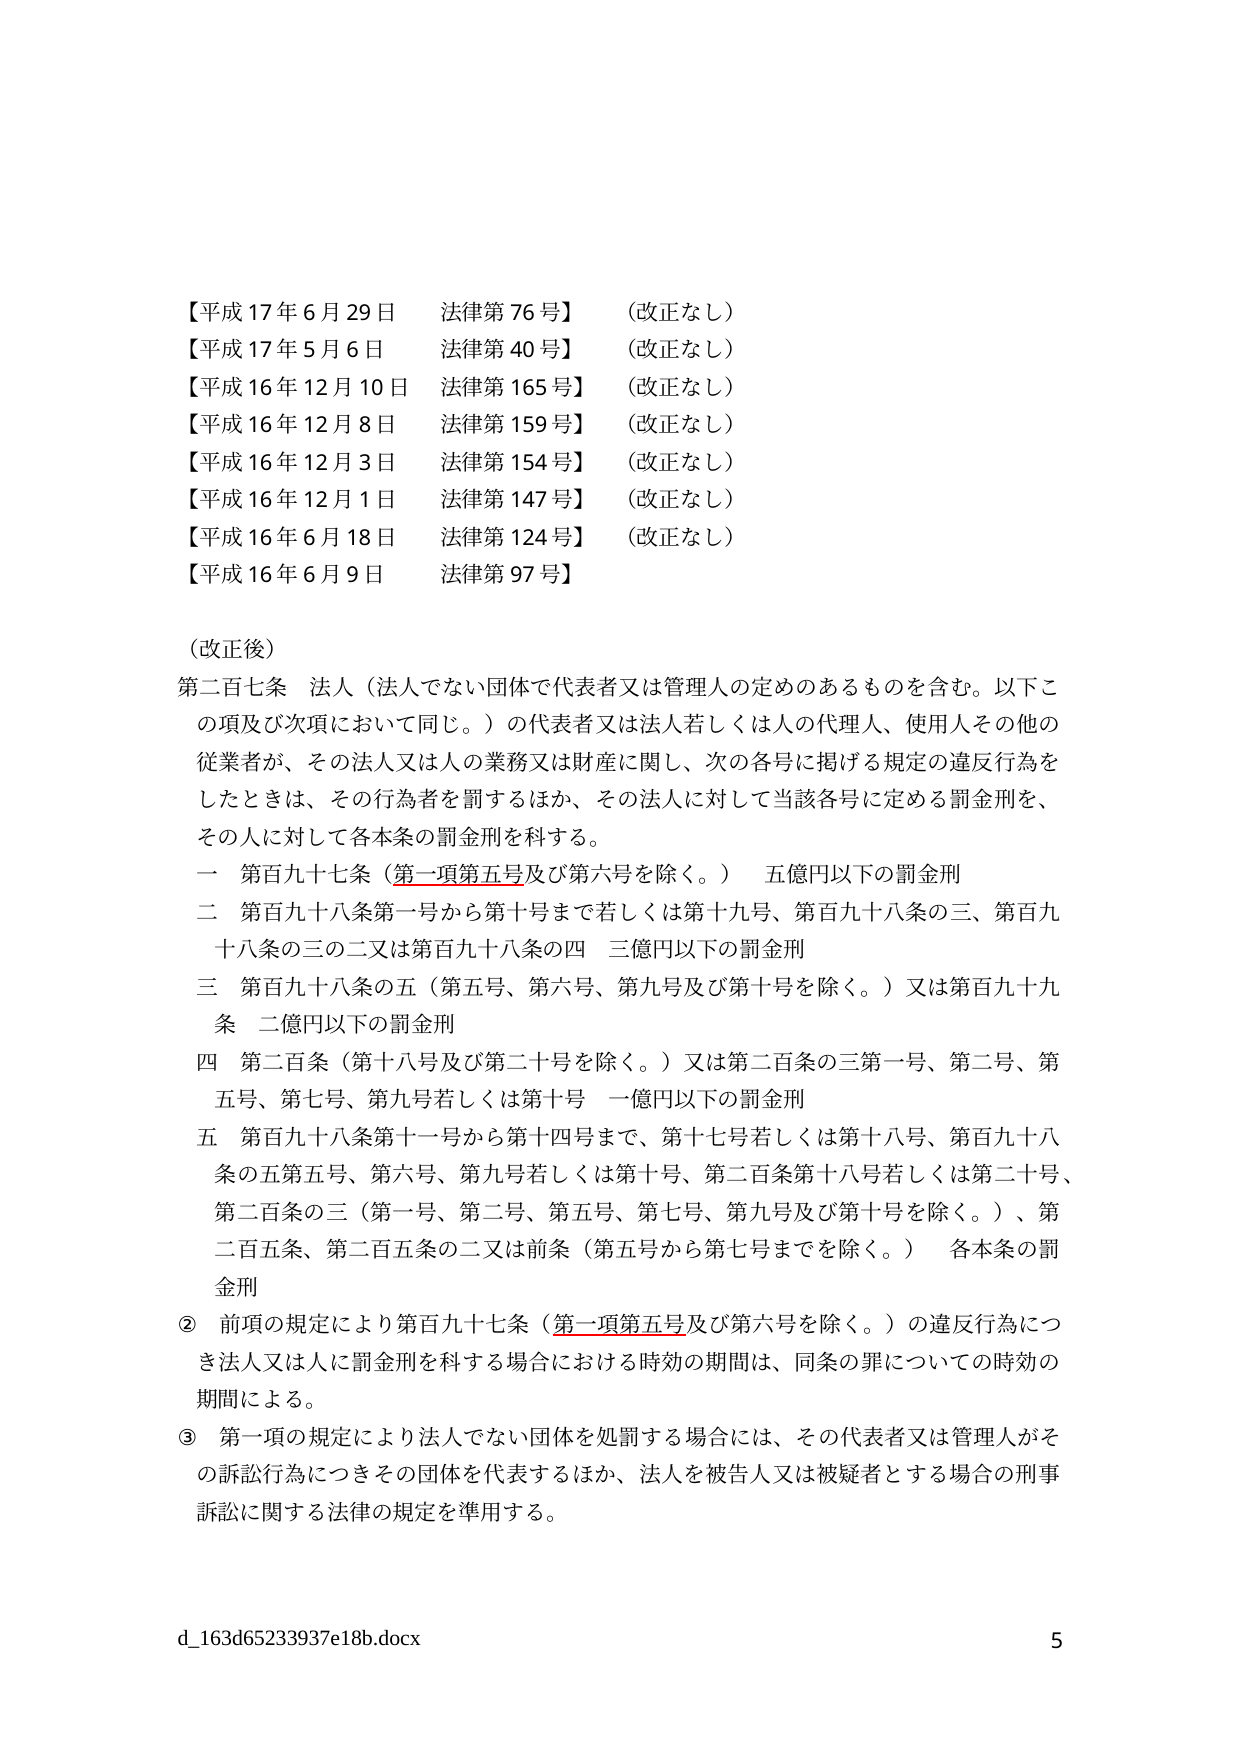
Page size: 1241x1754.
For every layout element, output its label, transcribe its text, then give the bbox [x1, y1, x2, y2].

text 【平成16年6月18日 法律第124号】 （改正なし） [177, 517, 1063, 554]
text 【平成16年12月8日 法律第159号】 （改正なし） [177, 404, 1063, 442]
text 【平成16年12月3日 法律第154号】 （改正なし） [177, 442, 1063, 479]
text 【平成16年12月10日 法律第165号】 （改正なし） [177, 367, 1063, 404]
text 一 第百九十七条（第一項第五号及び第六号を除く。） 五億円以下の罰金刑 [196, 854, 1063, 892]
text 第二百七条 法人（法人でない団体で代表者又は管理人の定めのあるものを含む。以下この項及び次項において同じ。）の代表者又は法人若しくは人の代理人、使用人その他の従業者が、その法人又は人の業務又は財産に関し、次の各号に掲げる規定の違反行為をしたときは、その行為者を罰するほか、その法人に対して当該各号に定める罰金刑を、その人に対して各本条の罰金刑を科する。 [177, 667, 1063, 854]
text 四 第二百条（第十八号及び第二十号を除く。）又は第二百条の三第一号、第二号、第五号、第七号、第九号若しくは第十号 一億円以下の罰金刑 [196, 1042, 1063, 1117]
text （改正後） [177, 629, 1063, 667]
text 【平成16年6月9日 法律第97号】 [177, 554, 1063, 592]
text ③ 第一項の規定により法人でない団体を処罰する場合には、その代表者又は管理人がその訴訟行為につきその団体を代表するほか、法人を被告人又は被疑者とする場合の刑事訴訟に関する法律の規定を準用する。 [177, 1417, 1063, 1529]
text 二 第百九十八条第一号から第十号まで若しくは第十九号、第百九十八条の三、第百九十八条の三の二又は第百九十八条の四 三億円以下の罰金刑 [196, 892, 1063, 967]
text 【平成17年6月29日 法律第76号】 （改正なし） [177, 292, 1063, 329]
text 五 第百九十八条第十一号から第十四号まで、第十七号若しくは第十八号、第百九十八条の五第五号、第六号、第九号若しくは第十号、第二百条第十八号若しくは第二十号、第二百条の三（第一号、第二号、第五号、第七号、第九号及び第十号を除く。）、第二百五条、第二百五条の二又は前条（第五号から第七号までを除く。） 各本条の罰金刑 [196, 1117, 1063, 1304]
text ② 前項の規定により第百九十七条（第一項第五号及び第六号を除く。）の違反行為につき法人又は人に罰金刑を科する場合における時効の期間は、同条の罪についての時効の期間による。 [177, 1304, 1063, 1417]
text 【平成17年5月6日 法律第40号】 （改正なし） [177, 329, 1063, 367]
text 三 第百九十八条の五（第五号、第六号、第九号及び第十号を除く。）又は第百九十九条 二億円以下の罰金刑 [196, 967, 1063, 1042]
text 【平成16年12月1日 法律第147号】 （改正なし） [177, 479, 1063, 517]
